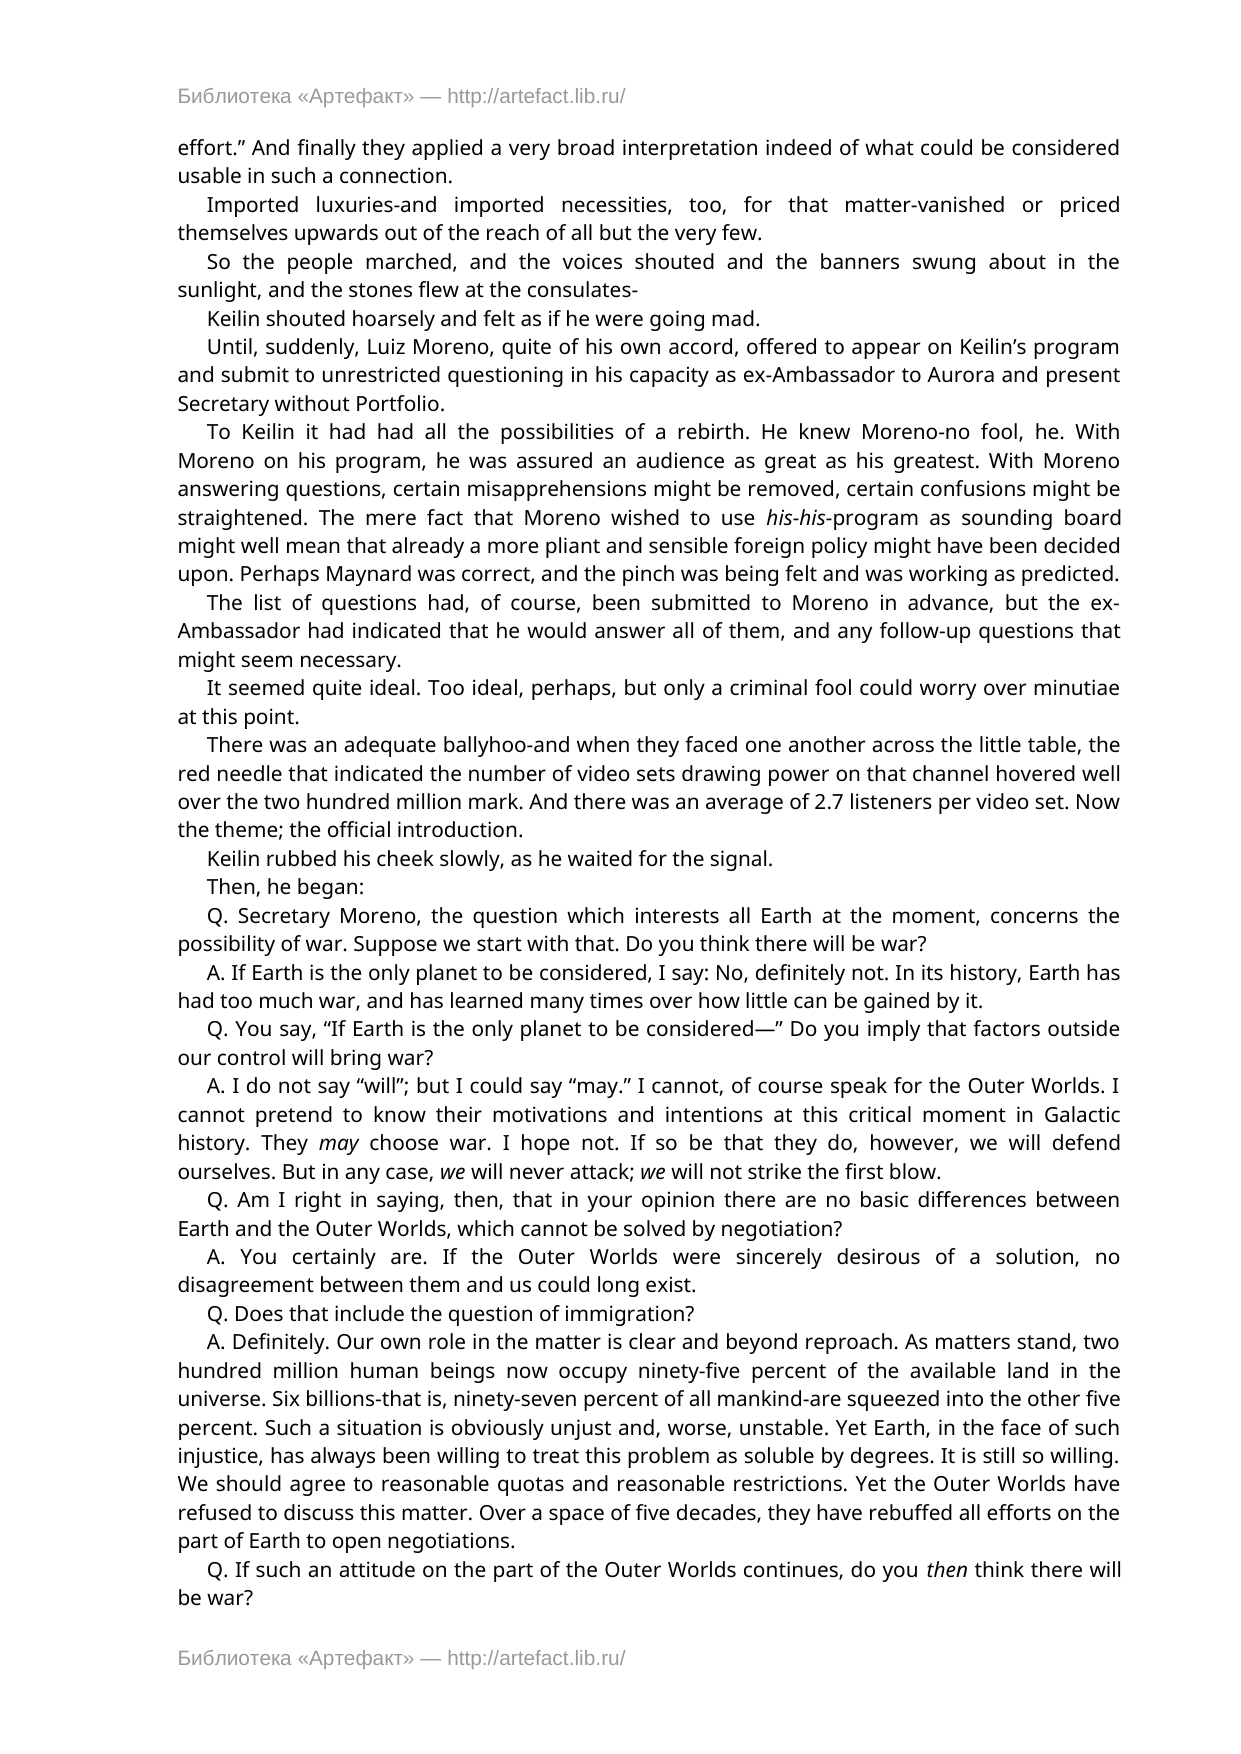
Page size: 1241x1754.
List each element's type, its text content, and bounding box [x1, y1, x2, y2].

text To Keilin it had had all the possibilities of a rebirth. He knew Moreno-no fool, he. With Moreno on his program, he was assured an audience as great as his greatest. With Moreno answering questions, certain misapprehensions might be removed, certain confusions might be straightened. The mere fact that Moreno wished to use his-his-program as sounding board might well mean that already a more pliant and sensible foreign policy might have been decided upon. Perhaps Maynard was correct, and the pinch was being felt and was working as predicted. [177, 417, 1122, 588]
text A. I do not say “will”; but I could say “may.” I cannot, of course speak for the Outer Worlds. I cannot pretend to know their motivations and intentions at this critical moment in Galactic history. They may choose war. I hope not. If so be that they do, however, we will defend ourselves. But in any case, we will never attack; we will not strike the first blow. [177, 1071, 1122, 1185]
text Imported luxuries-and imported necessities, too, for that matter-vanished or priced themselves upwards out of the reach of all but the very few. [177, 190, 1122, 247]
text A. Definitely. Our own role in the matter is clear and beyond reproach. As matters stand, two hundred million human beings now occupy ninety-five percent of the available land in the universe. Six billions-that is, ninety-seven percent of all mankind-are squeezed into the other five percent. Such a situation is obviously unjust and, worse, unstable. Yet Earth, in the face of such injustice, has always been willing to treat this problem as soluble by degrees. It is still so willing. We should agree to reasonable quotas and reasonable restrictions. Yet the Outer Worlds have refused to discuss this matter. Over a space of five decades, they have rebuffed all efforts on the part of Earth to open negotiations. [177, 1327, 1122, 1555]
text Keilin rubbed his cheek slowly, as he waited for the signal. [177, 844, 1122, 872]
text Q. You say, “If Earth is the only planet to be considered—” Do you imply that factors outside our control will bring war? [177, 1014, 1122, 1071]
text Until, suddenly, Luiz Moreno, quite of his own accord, offered to appear on Keilin’s program and submit to unrestricted questioning in his capacity as ex-Ambassador to Aurora and present Secretary without Portfolio. [177, 332, 1122, 417]
text Q. If such an attitude on the part of the Outer Worlds continues, do you then think there will be war? [177, 1555, 1122, 1612]
text A. You certainly are. If the Outer Worlds were sincerely desirous of a solution, no disagreement between them and us could long exist. [177, 1242, 1122, 1299]
text There was an adequate ballyhoo-and when they faced one another across the little table, the red needle that indicated the number of video sets drawing power on that channel hovered well over the two hundred million mark. And there was an average of 2.7 listeners per video set. Now the theme; the official introduction. [177, 730, 1122, 844]
text Q. Secretary Moreno, the question which interests all Earth at the moment, concerns the possibility of war. Suppose we start with that. Do you think there will be war? [177, 901, 1122, 958]
text Q. Am I right in saying, then, that in your opinion there are no basic differences between Earth and the Outer Worlds, which cannot be solved by negotiation? [177, 1185, 1122, 1242]
text Keilin shouted hoarsely and felt as if he were going mad. [177, 304, 1122, 332]
text So the people marched, and the voices shouted and the banners swung about in the sunlight, and the stones flew at the consulates- [177, 247, 1122, 304]
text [177, 133, 1122, 190]
text Then, he began: [177, 872, 1122, 901]
text A. If Earth is the only planet to be considered, I say: No, definitely not. In its history, Earth has had too much war, and has learned many times over how little can be gained by it. [177, 958, 1122, 1014]
text Q. Does that include the question of immigration? [177, 1299, 1122, 1327]
text The list of questions had, of course, been submitted to Moreno in advance, but the ex-Ambassador had indicated that he would answer all of them, and any follow-up questions that might seem necessary. [177, 588, 1122, 673]
text It seemed quite ideal. Too ideal, perhaps, but only a criminal fool could worry over minutiae at this point. [177, 673, 1122, 730]
